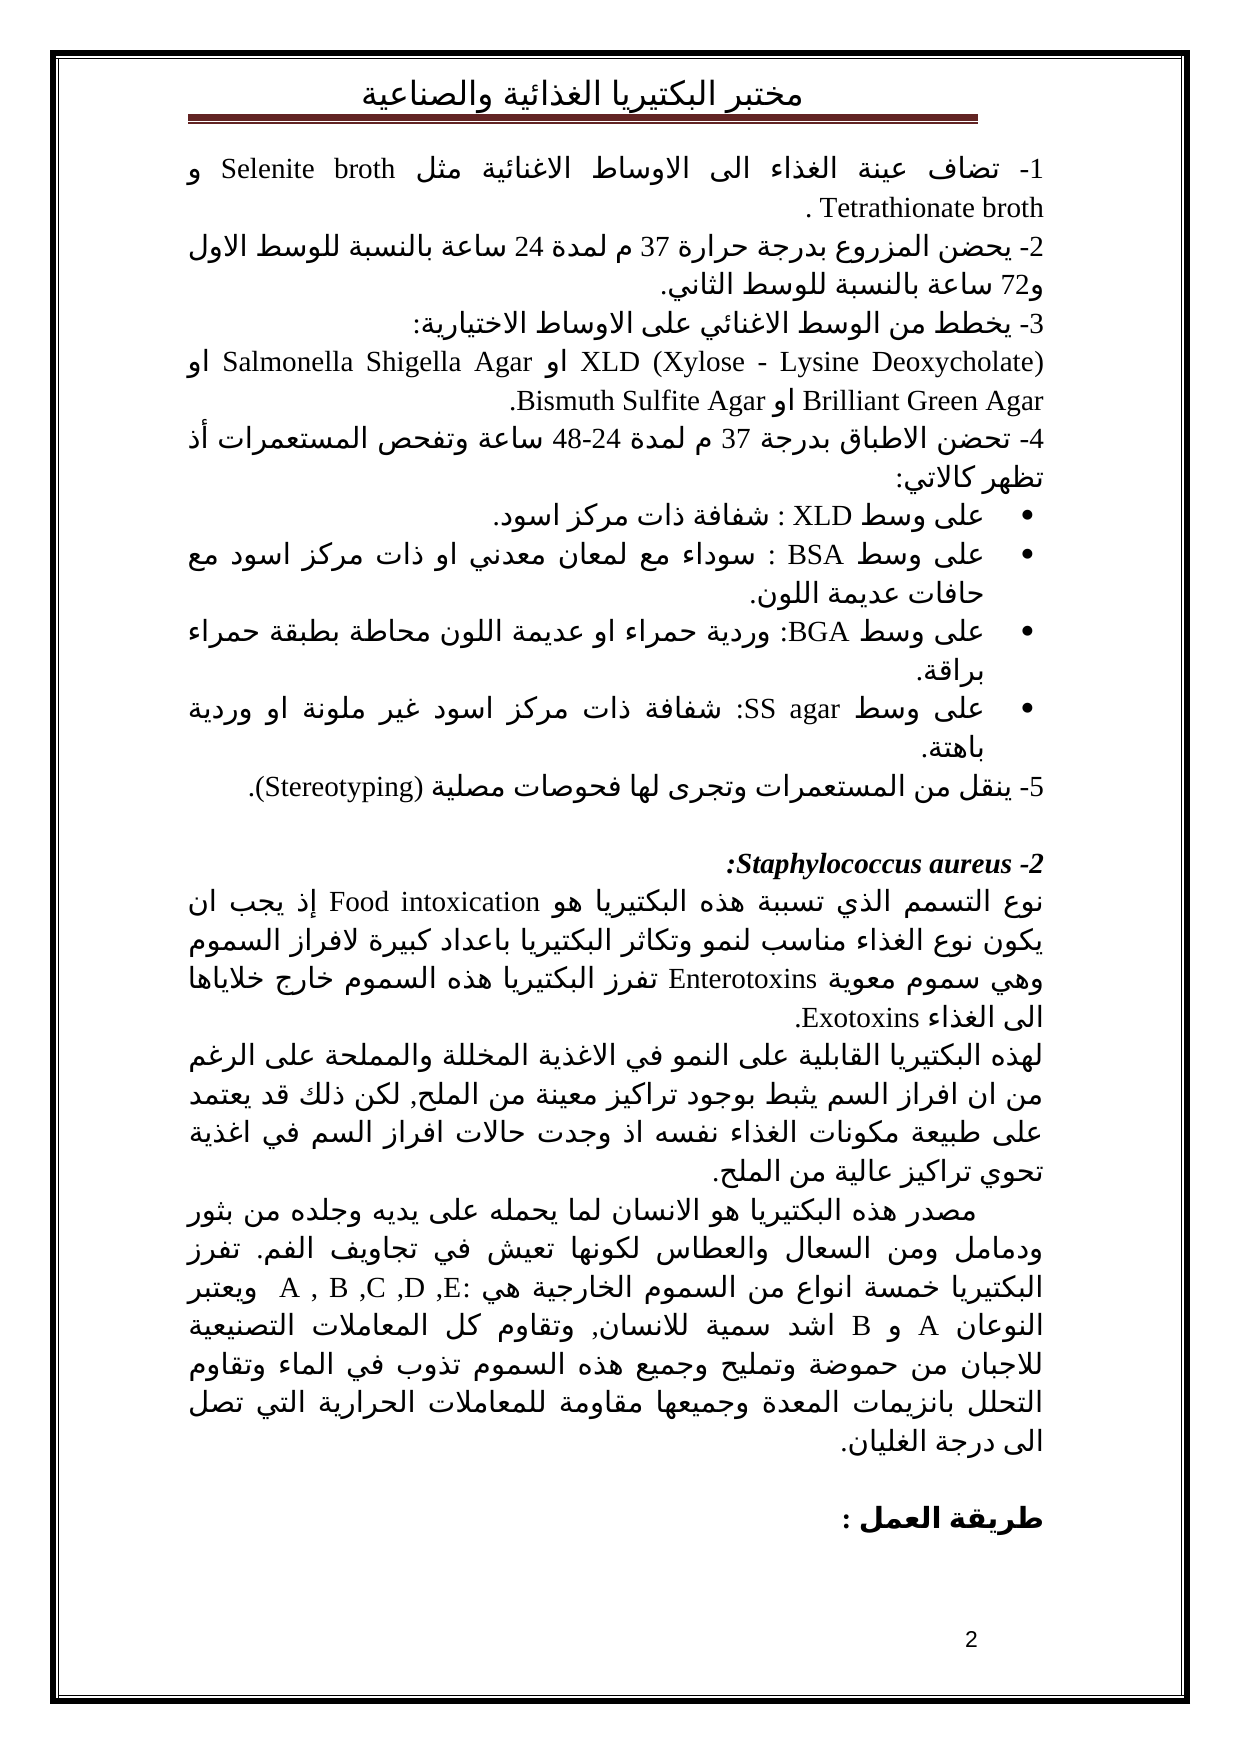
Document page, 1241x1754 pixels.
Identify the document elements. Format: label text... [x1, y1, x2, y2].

list (Xylose - Lysine Deoxycholate) XLD او Salmonella Shigella Agar او Brilliant Green Agar او Bismuth Sulfite Agar. [187, 344, 1044, 416]
list 3- يخطط من الوسط الاغنائي على الاوساط الاختيارية: [187, 306, 1044, 339]
list 5- ينقل من المستعمرات وتجرى لها فحوصات مصلية (Stereotyping). [187, 769, 1044, 802]
list 2- Staphylococcus aureus: [187, 846, 1044, 879]
list 2- يحضن المزروع بدرجة حرارة 37 م لمدة 24 ساعة بالنسبة للوسط الاول و72 ساعة بالنسبة للوسط الثاني. [187, 229, 1044, 301]
list 4- تحضن الاطباق بدرجة 37 م لمدة 24-48 ساعة وتفحص المستعمرات أذ تظهر كالاتي: [187, 421, 1044, 493]
list على وسط SS agar: شفافة ذات مركز اسود غير ملونة او وردية باهتة. [187, 692, 1022, 764]
list طريقة العمل : [187, 1501, 1044, 1534]
list 1- تضاف عينة الغذاء الى الاوساط الاغنائية مثل Selenite broth و Tetrathionate broth . [187, 152, 1044, 224]
list على وسط BSA : سوداء مع لمعان معدني او ذات مركز اسود مع حافات عديمة اللون. [187, 537, 1022, 609]
list مصدر هذه البكتيريا هو الانسان لما يحمله على يديه وجلده من بثور ودمامل ومن السعال والعطاس لكونها تعيش في تجاويف الفم. تفرز البكتيريا خمسة انواع من السموم الخارجية هي :A , B ,C ,D ,E ويعتبر النوعان A و B اشد سمية للانسان, وتقاوم كل المعاملات التصنيعية للاجبان من حموضة وتمليح وجميع هذه السموم تذوب في الماء وتقاوم التحلل بانزيمات المعدة وجميعها مقاومة للمعاملات الحرارية التي تصل الى درجة الغليان. [187, 1193, 1044, 1457]
list نوع التسمم الذي تسببة هذه البكتيريا هو Food intoxication إذ يجب ان يكون نوع الغذاء مناسب لنمو وتكاثر البكتيريا باعداد كبيرة لافراز السموم وهي سموم معوية Enterotoxins تفرز البكتيريا هذه السموم خارج خلاياها الى الغذاء Exotoxins. [187, 884, 1044, 1033]
list على وسط XLD : شفافة ذات مركز اسود. [187, 498, 1022, 532]
list لهذه البكتيريا القابلية على النمو في الاغذية المخللة والمملحة على الرغم من ان افراز السم يثبط بوجود تراكيز معينة من الملح, لكن ذلك قد يعتمد على طبيعة مكونات الغذاء نفسه اذ وجدت حالات افراز السم في اغذية تحوي تراكيز عالية من الملح. [187, 1038, 1044, 1188]
list على وسط BGA: وردية حمراء او عديمة اللون محاطة بطبقة حمراء براقة. [187, 614, 1022, 687]
